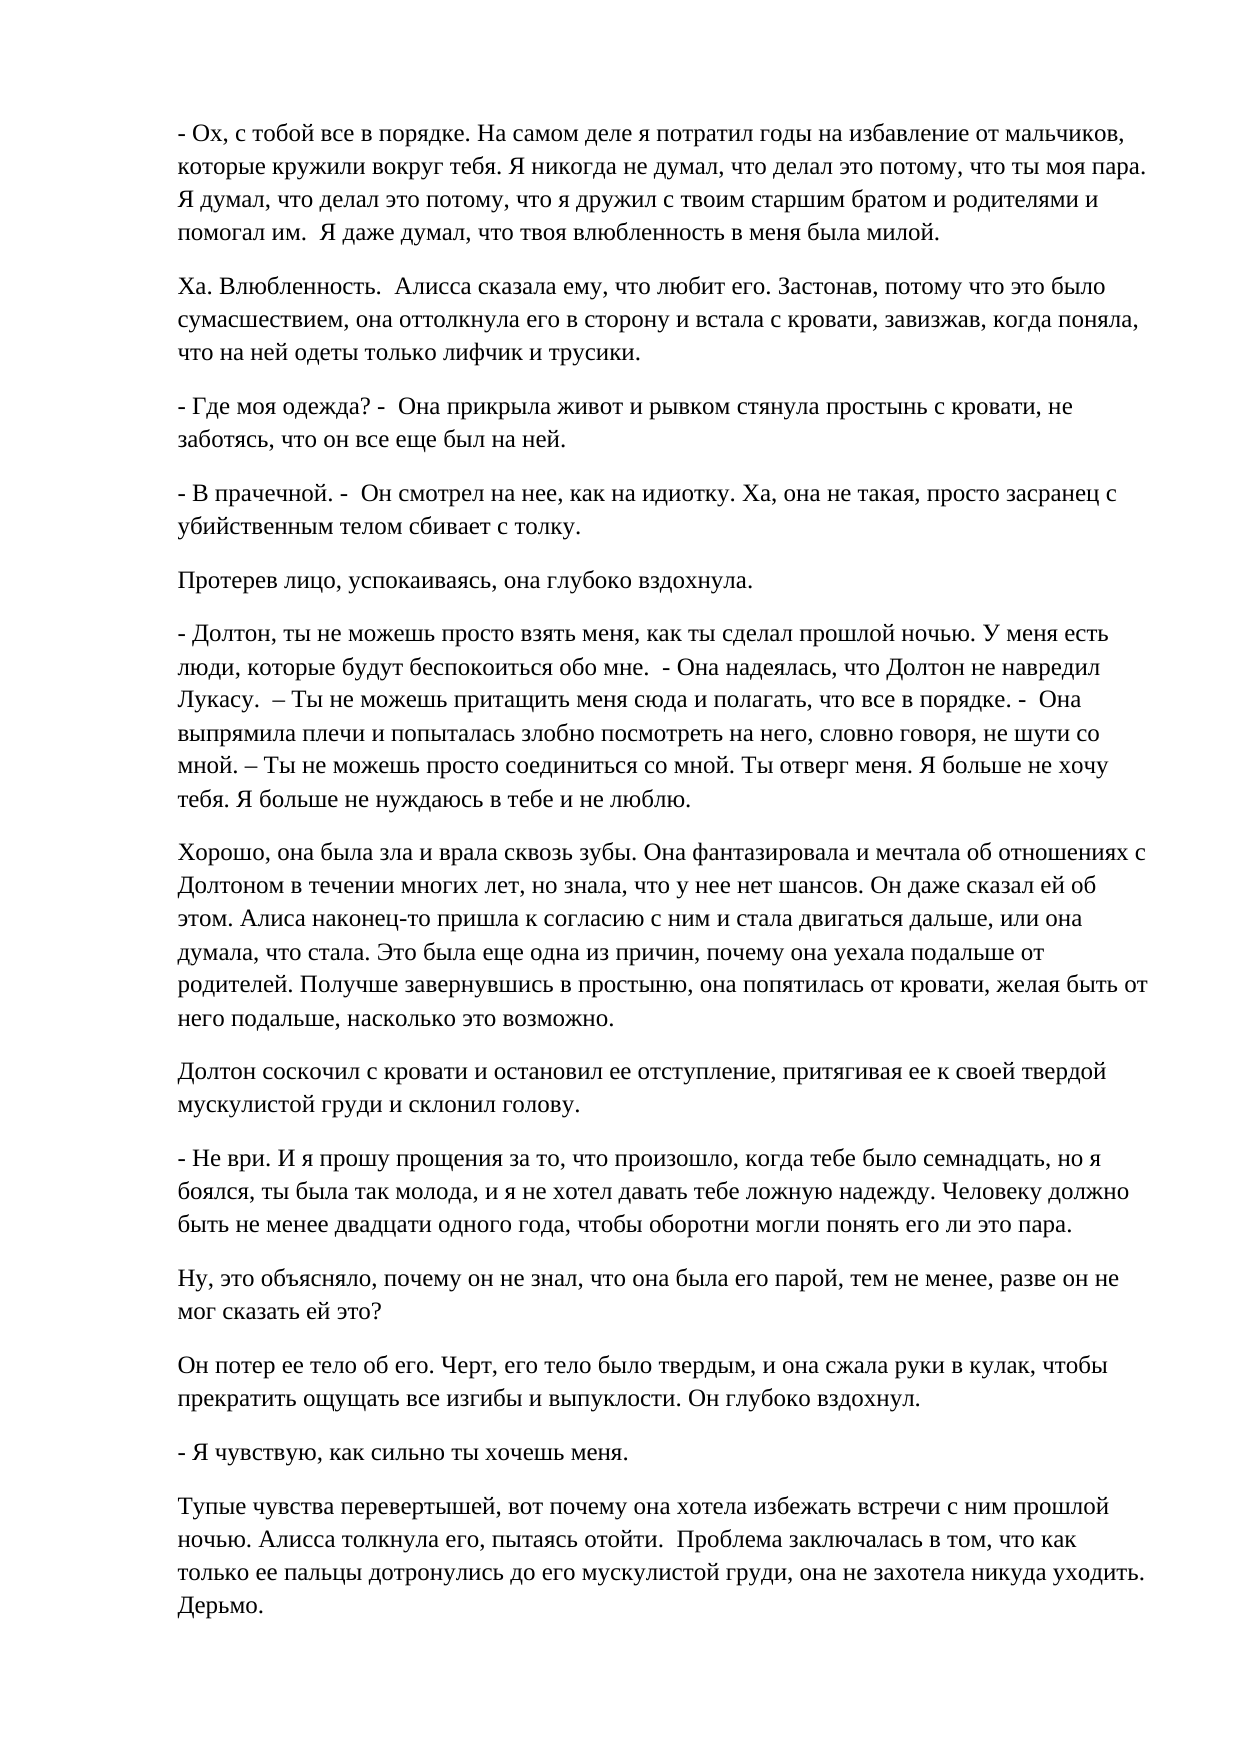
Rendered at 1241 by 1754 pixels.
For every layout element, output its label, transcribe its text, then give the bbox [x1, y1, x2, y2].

text Ну, это объясняло, почему он не знал, что она была его парой, тем не менее, разве он не мог сказать ей это? [177, 1263, 1152, 1325]
text Тупые чувства перевертышей, вот почему она хотела избежать встречи с ним прошлой ночью. Алисса толкнула его, пытаясь отойти. Проблема заключалась в том, что как только ее пальцы дотронулись до его мускулистой груди, она не захотела никуда уходить. Дерьмо. [177, 1491, 1152, 1619]
text Долтон соскочил с кровати и остановил ее отступление, притягивая ее к своей твердой мускулистой груди и склонил голову. [177, 1056, 1152, 1118]
text Ха. Влюбленность. Алисса сказала ему, что любит его. Застонав, потому что это было сумасшествием, она оттолкнула его в сторону и встала с кровати, завизжав, когда поняла, что на ней одеты только лифчик и трусики. [177, 271, 1152, 366]
text - Долтон, ты не можешь просто взять меня, как ты сделал прошлой ночью. У меня есть люди, которые будут беспокоиться обо мне. - Она надеялась, что Долтон не навредил Лукасу. – Ты не можешь притащить меня сюда и полагать, что все в порядке. - Она выпрямила плечи и попыталась злобно посмотреть на него, словно говоря, не шути со мной. – Ты не можешь просто соединиться со мной. Ты отверг меня. Я больше не хочу тебя. Я больше не нуждаюсь в тебе и не люблю. [177, 618, 1152, 812]
text - В прачечной. - Он смотрел на нее, как на идиотку. Ха, она не такая, просто засранец с убийственным телом сбивает с толку. [177, 478, 1152, 539]
text Он потер ее тело об его. Черт, его тело было твердым, и она сжала руки в кулак, чтобы прекратить ощущать все изгибы и выпуклости. Он глубоко вздохнул. [177, 1350, 1152, 1412]
text - Ох, с тобой все в порядке. На самом деле я потратил годы на избавление от мальчиков, которые кружили вокруг тебя. Я никогда не думал, что делал это потому, что ты моя пара. Я думал, что делал это потому, что я дружил с твоим старшим братом и родителями и помогал им. Я даже думал, что твоя влюбленность в меня была милой. [177, 118, 1152, 246]
text - Где моя одежда? - Она прикрыла живот и рывком стянула простынь с кровати, не заботясь, что он все еще был на ней. [177, 391, 1152, 453]
text - Я чувствую, как сильно ты хочешь меня. [177, 1437, 1152, 1466]
text - Не ври. И я прошу прощения за то, что произошло, когда тебе было семнадцать, но я боялся, ты была так молода, и я не хотел давать тебе ложную надежду. Человеку должно быть не менее двадцати одного года, чтобы оборотни могли понять его ли это пара. [177, 1143, 1152, 1238]
text Хорошо, она была зла и врала сквозь зубы. Она фантазировала и мечтала об отношениях с Долтоном в течении многих лет, но знала, что у нее нет шансов. Он даже сказал ей об этом. Алиса наконец-то пришла к согласию с ним и стала двигаться дальше, или она думала, что стала. Это была еще одна из причин, почему она уехала подальше от родителей. Получше завернувшись в простыню, она попятилась от кровати, желая быть от него подальше, насколько это возможно. [177, 837, 1152, 1031]
text Протерев лицо, успокаиваясь, она глубоко вздохнула. [177, 565, 1152, 593]
